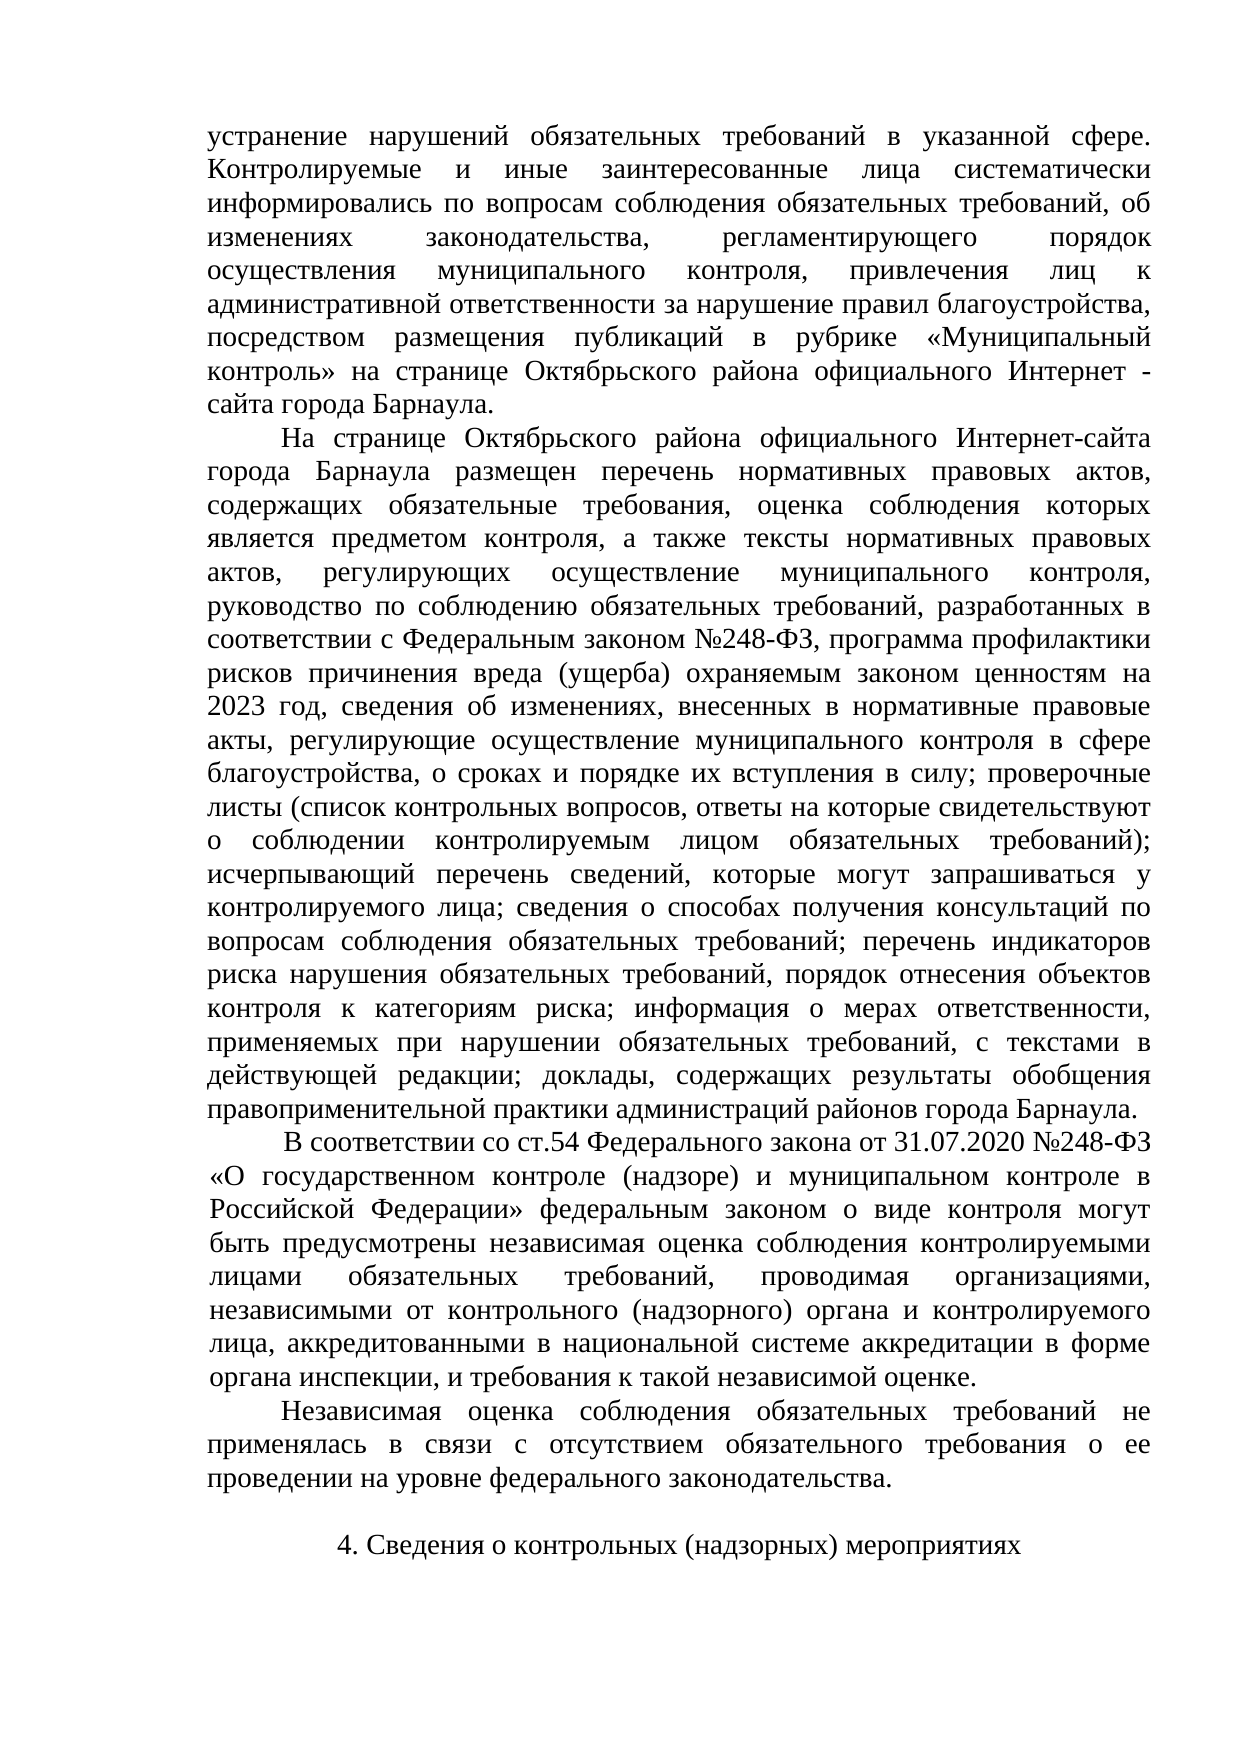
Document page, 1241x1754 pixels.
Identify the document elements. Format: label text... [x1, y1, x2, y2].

text На странице Октябрьского района официального Интернет-сайта города Барнаула размещен перечень нормативных правовых актов, содержащих обязательные требования, оценка соблюдения которых является предметом контроля, а также тексты нормативных правовых актов, регулирующих осуществление муниципального контроля, руководство по соблюдению обязательных требований, разработанных в соответствии с Федеральным законом №248-ФЗ, программа профилактики рисков причинения вреда (ущерба) охраняемым законом ценностям на 2023 год, сведения об изменениях, внесенных в нормативные правовые акты, регулирующие осуществление муниципального контроля в сфере благоустройства, о сроках и порядке их вступления в силу; проверочные листы (список контрольных вопросов, ответы на которые свидетельствуют о соблюдении контролируемым лицом обязательных требований); исчерпывающий перечень сведений, которые могут запрашиваться у контролируемого лица; сведения о способах получения консультаций по вопросам соблюдения обязательных требований; перечень индикаторов риска нарушения обязательных требований, порядок отнесения объектов контроля к категориям риска; информация о мерах ответственности, применяемых при нарушении обязательных требований, с текстами в действующей редакции; доклады, содержащих результаты обобщения правоприменительной практики администраций районов города Барнаула. [207, 420, 1152, 1124]
text Независимая оценка соблюдения обязательных требований не применялась в связи с отсутствием обязательного требования о ее проведении на уровне федерального законодательства. [207, 1393, 1152, 1493]
text В соответствии со ст.54 Федерального закона от 31.07.2020 №248-ФЗ «О государственном контроле (надзоре) и муниципальном контроле в Российской Федерации» федеральным законом о виде контроля могут быть предусмотрены независимая оценка соблюдения контролируемыми лицами обязательных требований, проводимая организациями, независимыми от контрольного (надзорного) органа и контролируемого лица, аккредитованными в национальной системе аккредитации в форме органа инспекции, и требования к такой независимой оценке. [209, 1124, 1152, 1393]
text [207, 118, 1152, 420]
text 4. Сведения о контрольных (надзорных) мероприятиях [207, 1527, 1152, 1560]
